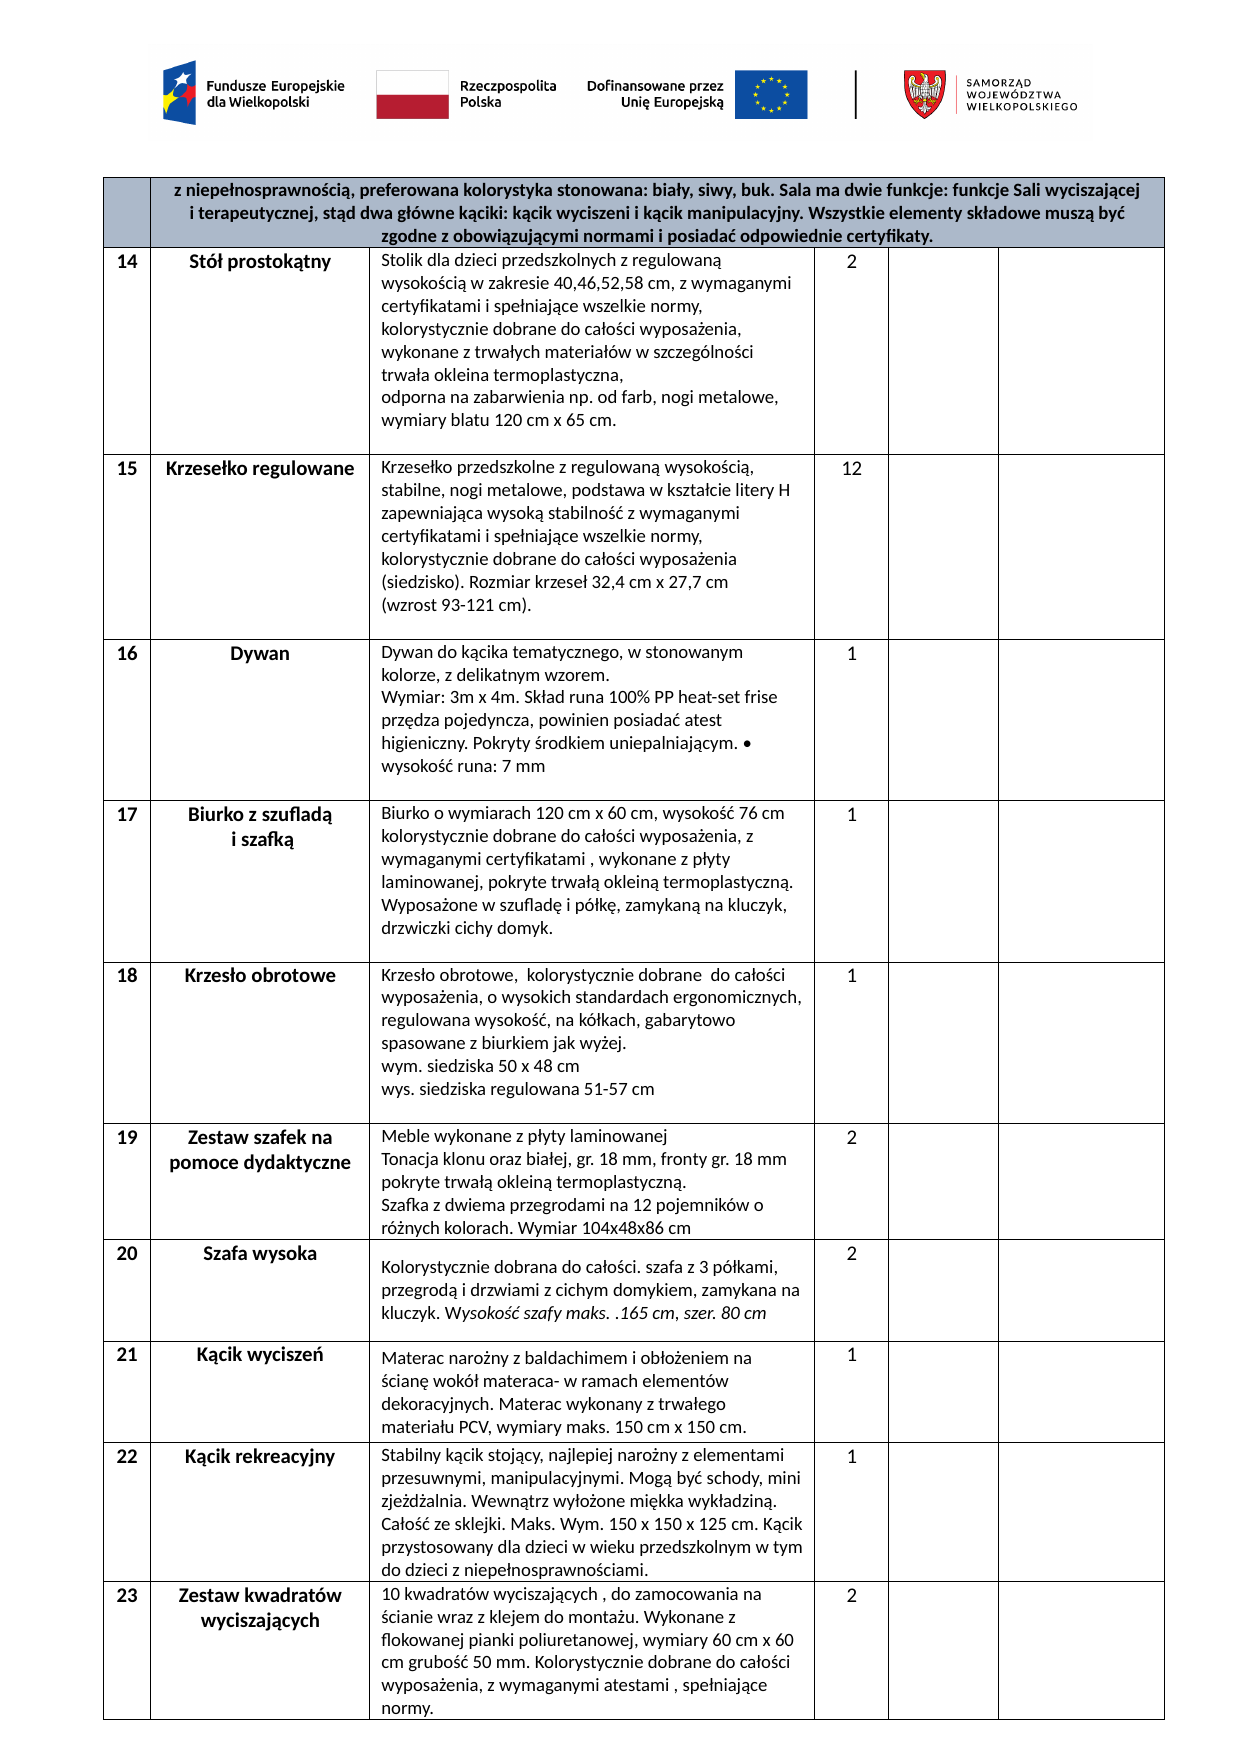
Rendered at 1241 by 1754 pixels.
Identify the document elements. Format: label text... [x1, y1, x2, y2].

table_cell 20 [104, 1240, 150, 1341]
table_cell [889, 455, 998, 639]
table_cell 18 [104, 963, 150, 1123]
table_cell Biurko o wymiarach 120 cm x 60 cm, wysokość 76 cm kolorystycznie dobrane do całości wyposażenia, z wymaganymi certyfikatami , wykonane z płyty laminowanej, pokryte trwałą okleiną termoplastyczną. Wyposażone w szufladę i półkę, zamykaną na kluczyk, drzwiczki cichy domyk. [370, 801, 814, 962]
table_cell Krzesełko regulowane [151, 455, 369, 639]
table_cell Zestaw kwadratów wyciszających [151, 1582, 369, 1719]
table_cell [999, 963, 1164, 1123]
table_cell [889, 1124, 998, 1239]
table_cell 16 [104, 640, 150, 800]
table_cell [889, 1342, 998, 1442]
table_cell [999, 1443, 1164, 1581]
table_cell 23 [104, 1582, 150, 1719]
table_cell Kolorystycznie dobrana do całości. szafa z 3 półkami, przegrodą i drzwiami z cichym domykiem, zamykana na kluczyk. Wysokość szafy maks. .165 cm, szer. 80 cm [370, 1240, 814, 1341]
picture [147, 44, 1093, 141]
table_cell 15 [104, 455, 150, 639]
table_cell [999, 1124, 1164, 1239]
table_cell [999, 1240, 1164, 1341]
table_cell [889, 1240, 998, 1341]
table_cell [889, 963, 998, 1123]
table_cell Szafa wysoka [151, 1240, 369, 1341]
table_cell [889, 640, 998, 800]
table_cell Stabilny kącik stojący, najlepiej narożny z elementami przesuwnymi, manipulacyjnymi. Mogą być schody, mini zjeżdżalnia. Wewnątrz wyłożone miękka wykładziną. Całość ze sklejki. Maks. Wym. 150 x 150 x 125 cm. Kącik przystosowany dla dzieci w wieku przedszkolnym w tym do dzieci z niepełnosprawnościami. [370, 1443, 814, 1581]
table_cell [999, 1342, 1164, 1442]
table_cell Zestaw szafek na pomoce dydaktyczne [151, 1124, 369, 1239]
table_cell [999, 248, 1164, 454]
table_cell Kącik wyciszeń [151, 1342, 369, 1442]
table_cell Krzesełko przedszkolne z regulowaną wysokością, stabilne, nogi metalowe, podstawa w kształcie litery H zapewniająca wysoką stabilność z wymaganymi certyfikatami i spełniające wszelkie normy, kolorystycznie dobrane do całości wyposażenia (siedzisko). Rozmiar krzeseł 32,4 cm x 27,7 cm (wzrost 93-121 cm). [370, 455, 814, 639]
table_cell Krzesło obrotowe, kolorystycznie dobrane do całości wyposażenia, o wysokich standardach ergonomicznych, regulowana wysokość, na kółkach, gabarytowo spasowane z biurkiem jak wyżej. wym. siedziska 50 x 48 cm wys. siedziska regulowana 51-57 cm [370, 963, 814, 1123]
table_cell Materac narożny z baldachimem i obłożeniem na ścianę wokół materaca- w ramach elementów dekoracyjnych. Materac wykonany z trwałego materiału PCV, wymiary maks. 150 cm x 150 cm. [370, 1342, 814, 1442]
table_cell [999, 801, 1164, 962]
table_cell 2 [815, 1240, 888, 1341]
table_cell [104, 178, 150, 247]
table_cell 1 [815, 1443, 888, 1581]
table_cell [999, 455, 1164, 639]
table_cell 17 [104, 801, 150, 962]
table_cell [889, 1443, 998, 1581]
table_cell 14 [104, 248, 150, 454]
table_cell [889, 248, 998, 454]
table_cell 19 [104, 1124, 150, 1239]
table_cell Meble wykonane z płyty laminowanej Tonacja klonu oraz białej, gr. 18 mm, fronty gr. 18 mm pokryte trwałą okleiną termoplastyczną. Szafka z dwiema przegrodami na 12 pojemników o różnych kolorach. Wymiar 104x48x86 cm [370, 1124, 814, 1239]
table_cell Kącik rekreacyjny [151, 1443, 369, 1581]
table_cell 2 [815, 248, 888, 454]
table_cell Stolik dla dzieci przedszkolnych z regulowaną wysokością w zakresie 40,46,52,58 cm, z wymaganymi certyfikatami i spełniające wszelkie normy, kolorystycznie dobrane do całości wyposażenia, wykonane z trwałych materiałów w szczególności trwała okleina termoplastyczna, odporna na zabarwienia np. od farb, nogi metalowe, wymiary blatu 120 cm x 65 cm. [370, 248, 814, 454]
table_cell 10 kwadratów wyciszających , do zamocowania na ścianie wraz z klejem do montażu. Wykonane z flokowanej pianki poliuretanowej, wymiary 60 cm x 60 cm grubość 50 mm. Kolorystycznie dobrane do całości wyposażenia, z wymaganymi atestami , spełniające normy. [370, 1582, 814, 1719]
table_cell 2 [815, 1124, 888, 1239]
table_cell 1 [815, 640, 888, 800]
table_cell 2 [815, 1582, 888, 1719]
table_cell Dywan [151, 640, 369, 800]
table_cell 12 [815, 455, 888, 639]
table_cell [999, 640, 1164, 800]
table_cell 1 [815, 963, 888, 1123]
table_cell Biurko z szufladą i szafką [151, 801, 369, 962]
table_cell 1 [815, 801, 888, 962]
table_cell [889, 801, 998, 962]
table_cell [999, 1582, 1164, 1719]
table_cell [889, 1582, 998, 1719]
table_cell 21 [104, 1342, 150, 1442]
table_cell Krzesło obrotowe [151, 963, 369, 1123]
table_cell 1 [815, 1342, 888, 1442]
table_cell Dywan do kącika tematycznego, w stonowanym kolorze, z delikatnym wzorem. Wymiar: 3m x 4m. Skład runa 100% PP heat-set frise przędza pojedyncza, powinien posiadać atest higieniczny. Pokryty środkiem uniepalniającym. • wysokość runa: 7 mm [370, 640, 814, 800]
table_cell 22 [104, 1443, 150, 1581]
table_cell Stół prostokątny [151, 248, 369, 454]
